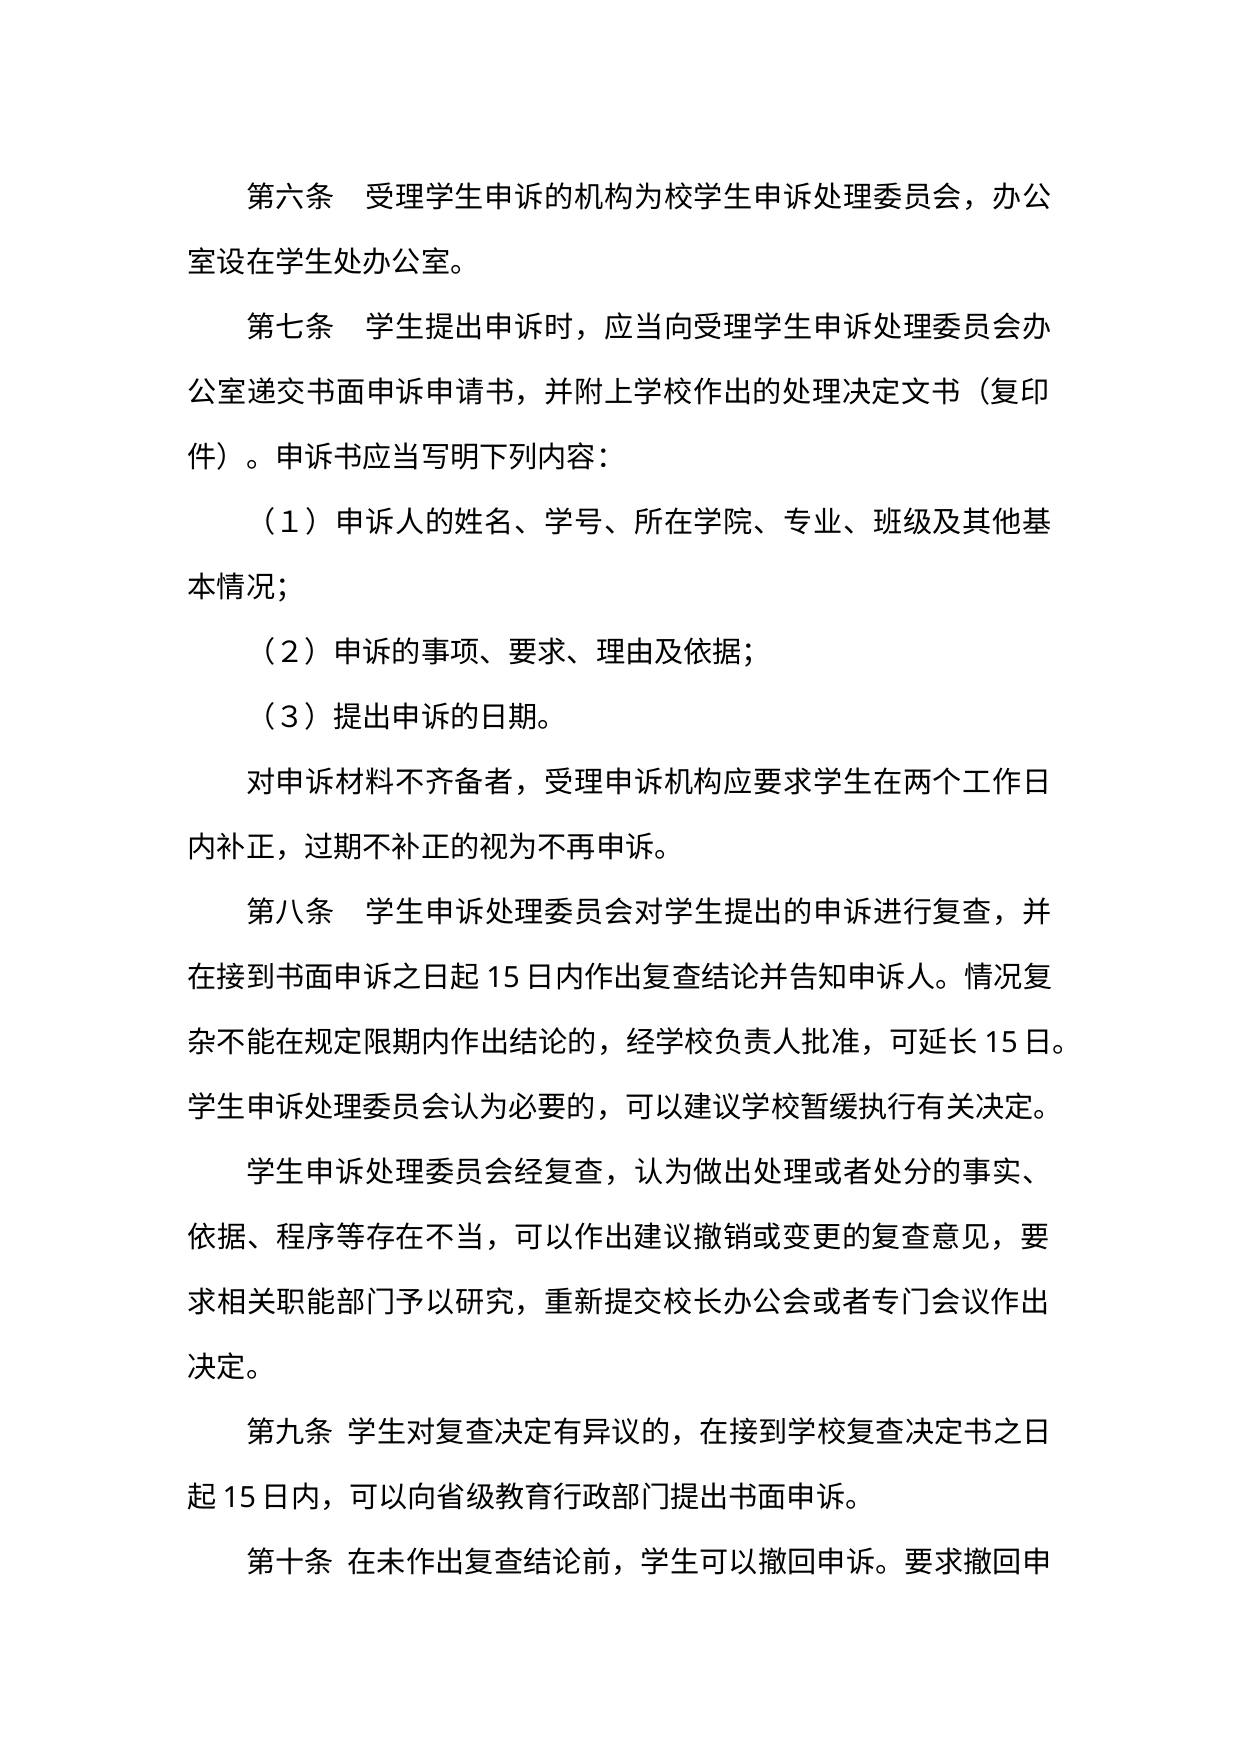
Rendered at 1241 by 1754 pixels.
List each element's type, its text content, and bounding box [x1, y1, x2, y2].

text 第七条 学生提出申诉时，应当向受理学生申诉处理委员会办公室递交书面申诉申请书，并附上学校作出的处理决定文书（复印件）。申诉书应当写明下列内容： [187, 292, 1053, 487]
text 第九条 学生对复查决定有异议的，在接到学校复查决定书之日起15日内，可以向省级教育行政部门提出书面申诉。 [187, 1397, 1053, 1527]
text 第六条 受理学生申诉的机构为校学生申诉处理委员会，办公室设在学生处办公室。 [187, 162, 1053, 292]
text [187, 1527, 1053, 1592]
text 学生申诉处理委员会经复查，认为做出处理或者处分的事实、依据、程序等存在不当，可以作出建议撤销或变更的复查意见，要求相关职能部门予以研究，重新提交校长办公会或者专门会议作出决定。 [187, 1137, 1053, 1397]
text 第八条 学生申诉处理委员会对学生提出的申诉进行复查，并在接到书面申诉之日起15日内作出复查结论并告知申诉人。情况复杂不能在规定限期内作出结论的，经学校负责人批准，可延长15日。学生申诉处理委员会认为必要的，可以建议学校暂缓执行有关决定。 [187, 877, 1053, 1137]
text （２）申诉的事项、要求、理由及依据； [187, 617, 1053, 682]
text 对申诉材料不齐备者，受理申诉机构应要求学生在两个工作日内补正，过期不补正的视为不再申诉。 [187, 747, 1053, 877]
text （１）申诉人的姓名、学号、所在学院、专业、班级及其他基本情况； [187, 487, 1053, 617]
text （３）提出申诉的日期。 [187, 682, 1053, 747]
